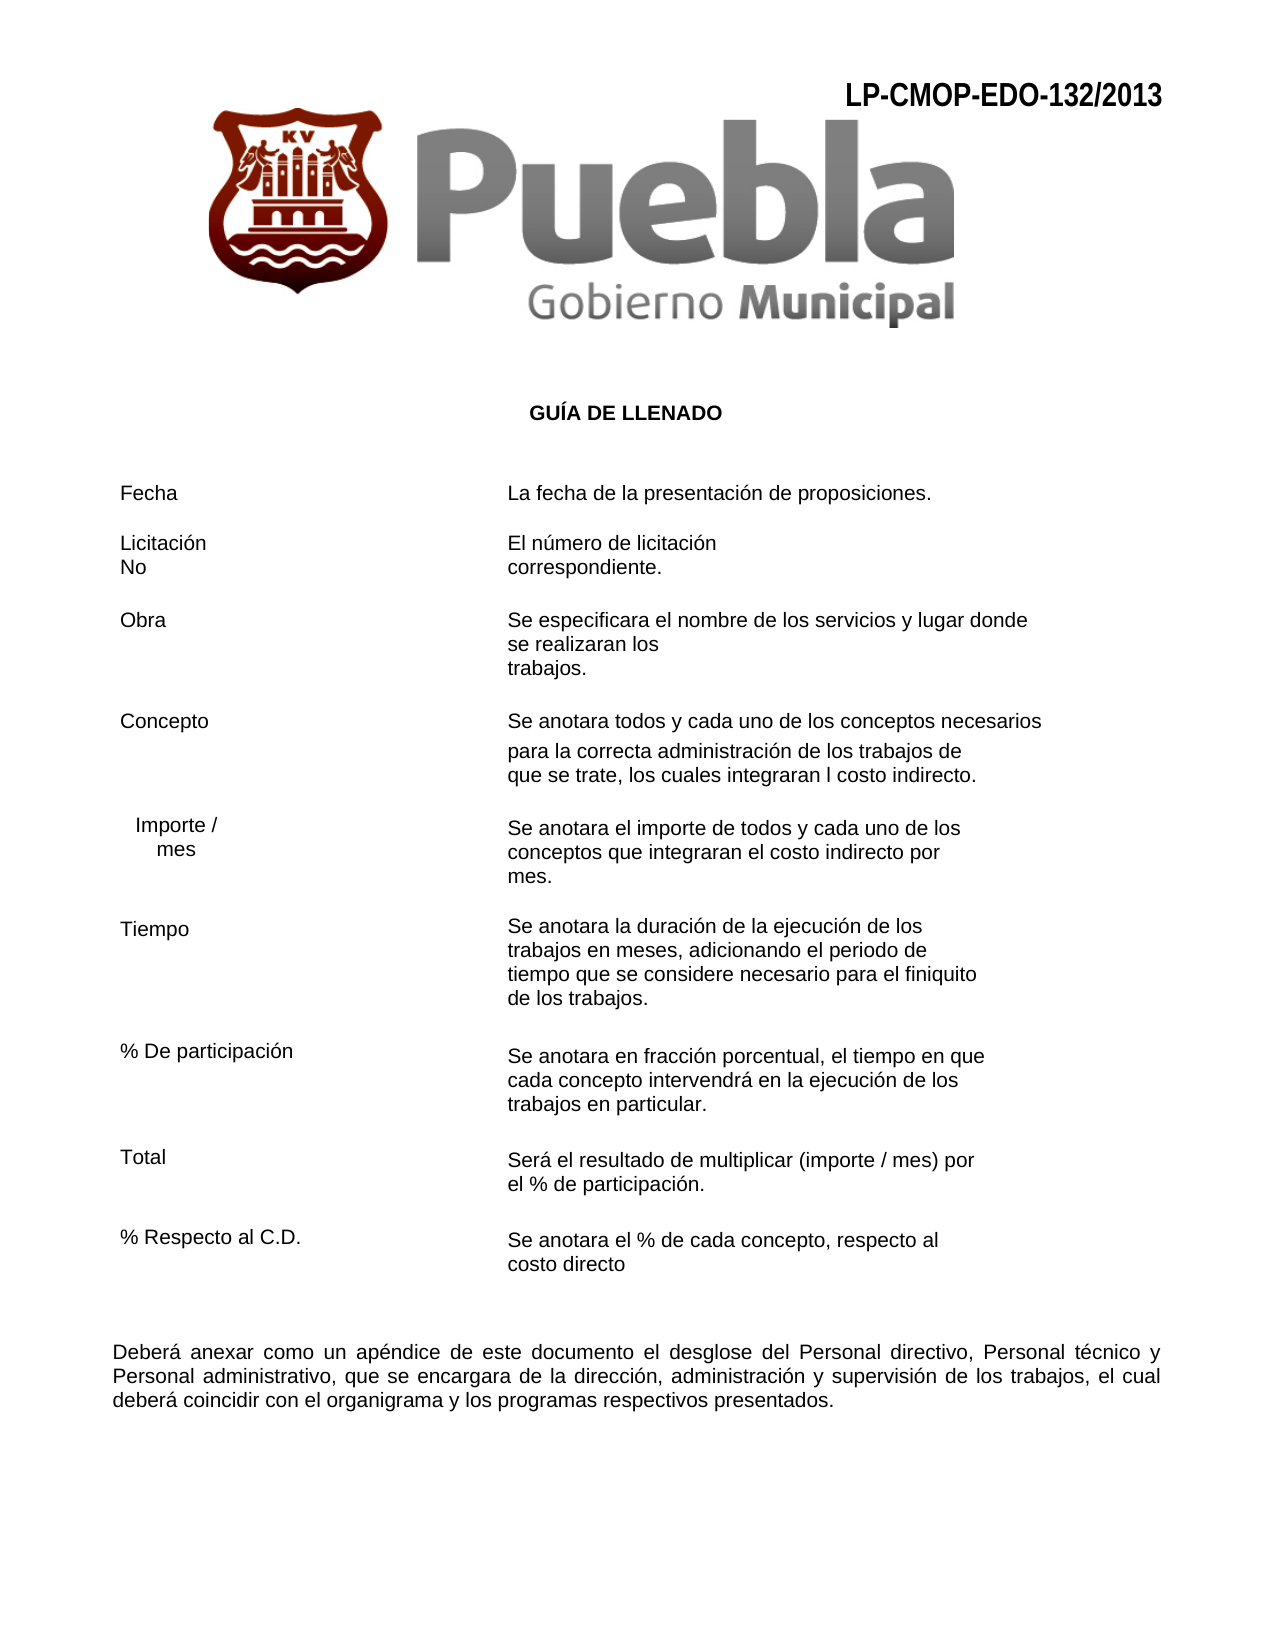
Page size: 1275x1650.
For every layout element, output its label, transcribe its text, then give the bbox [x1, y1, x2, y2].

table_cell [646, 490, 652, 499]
text Deberá anexar como un apéndice de este documento el desglose del Personal directivo, Personal técnico y Personal administrativo, que se encargara de la dirección, administración y supervisión de los trabajos, el cual deberá coincidir con el organigrama y los programas respectivos presentados. [112, 1340, 1162, 1412]
picture [208, 108, 954, 328]
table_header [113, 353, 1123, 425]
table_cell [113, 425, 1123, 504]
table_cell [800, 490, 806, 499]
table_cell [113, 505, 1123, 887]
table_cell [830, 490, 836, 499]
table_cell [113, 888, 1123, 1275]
